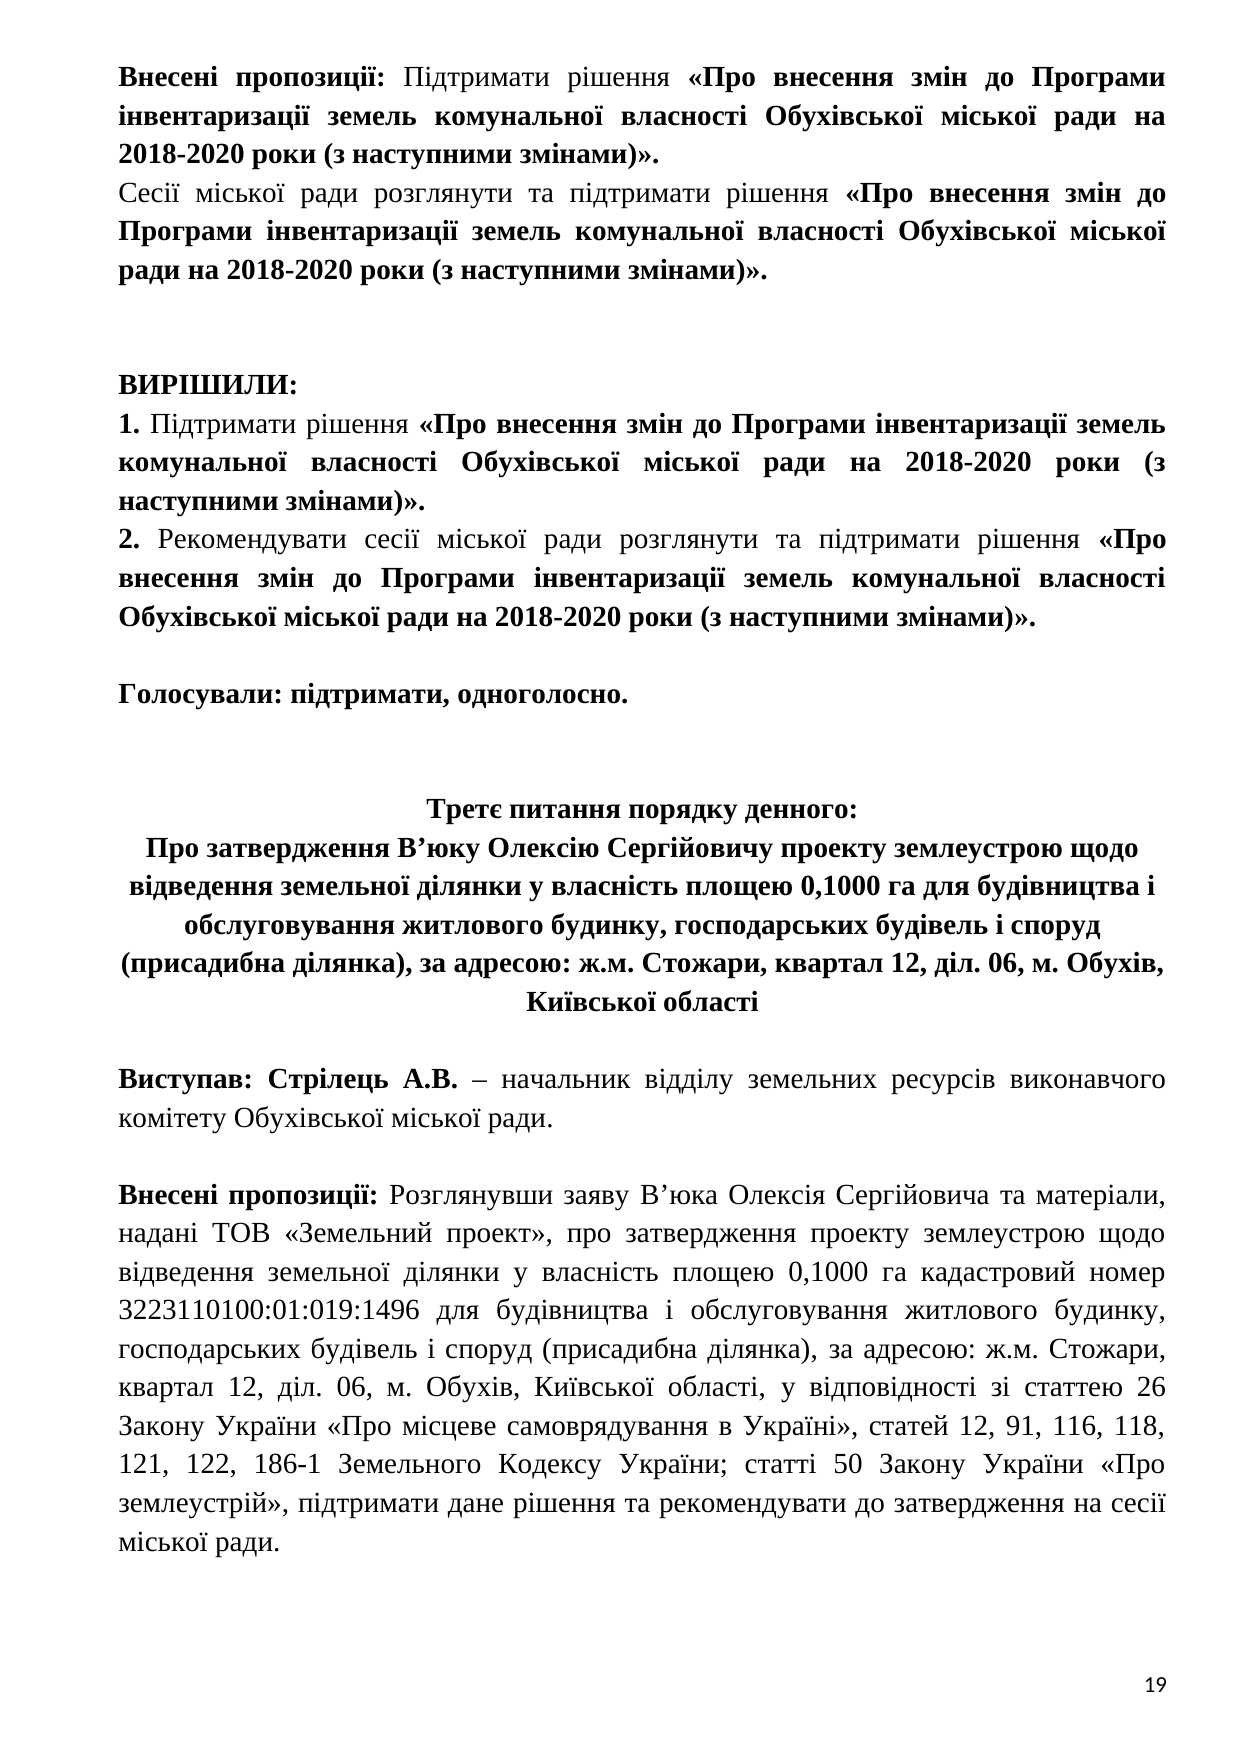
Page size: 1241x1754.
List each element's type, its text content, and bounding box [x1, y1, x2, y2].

text 1. Підтримати рішення «Про внесення змін до Програми інвентаризації земель комунальної власності Обухівської міської ради на 2018-2020 роки (з наступними змінами)». [118, 406, 1167, 517]
text Внесені пропозиції: Підтримати рішення «Про внесення змін до Програми інвентаризації земель комунальної власності Обухівської міської ради на 2018-2020 роки (з наступними змінами)». [118, 59, 1167, 170]
text Виступав: Стрілець А.В. – начальник відділу земельних ресурсів виконавчого комітету Обухівської міської ради. [118, 1061, 1167, 1133]
text Голосували: підтримати, одноголосно. [118, 676, 1167, 709]
list ВИРІШИЛИ: [118, 367, 1167, 401]
list Внесені пропозиції: Розглянувши заяву В’юка Олексія Сергійовича та матеріали, надані ТОВ «Земельний проект», про затвердження проекту землеустрою щодо відведення земельної ділянки у власність площею 0,1000 га кадастровий номер 3223110100:01:019:1496 для будівництва і обслуговування житлового будинку, господарських будівель і споруд (присадибна ділянка), за адресою: ж.м. Стожари, квартал 12, діл. 06, м. Обухів, Київської області, у відповідності зі статтею 26 Закону України «Про місцеве самоврядування в Україні», статей 12, 91, 116, 118, 121, 122, 186-1 Земельного Кодексу України; статті 50 Закону України «Про землеустрій», підтримати дане рішення та рекомендувати до затвердження на сесії міської ради. [118, 1177, 1167, 1557]
text Про затвердження В’юку Олексію Сергійовичу проекту землеустрою щодо відведення земельної ділянки у власність площею 0,1000 га для будівництва і обслуговування житлового будинку, господарських будівель і споруд (присадибна ділянка), за адресою: ж.м. Стожари, квартал 12, діл. 06, м. Обухів, Київської області [118, 830, 1167, 1018]
text 2. Рекомендувати сесії міської ради розглянути та підтримати рішення «Про внесення змін до Програми інвентаризації земель комунальної власності Обухівської міської ради на 2018-2020 роки (з наступними змінами)». [118, 522, 1167, 632]
text Третє питання порядку денного: [118, 791, 1167, 825]
text Сесії міської ради розглянути та підтримати рішення «Про внесення змін до Програми інвентаризації земель комунальної власності Обухівської міської ради на 2018-2020 роки (з наступними змінами)». [118, 175, 1167, 285]
